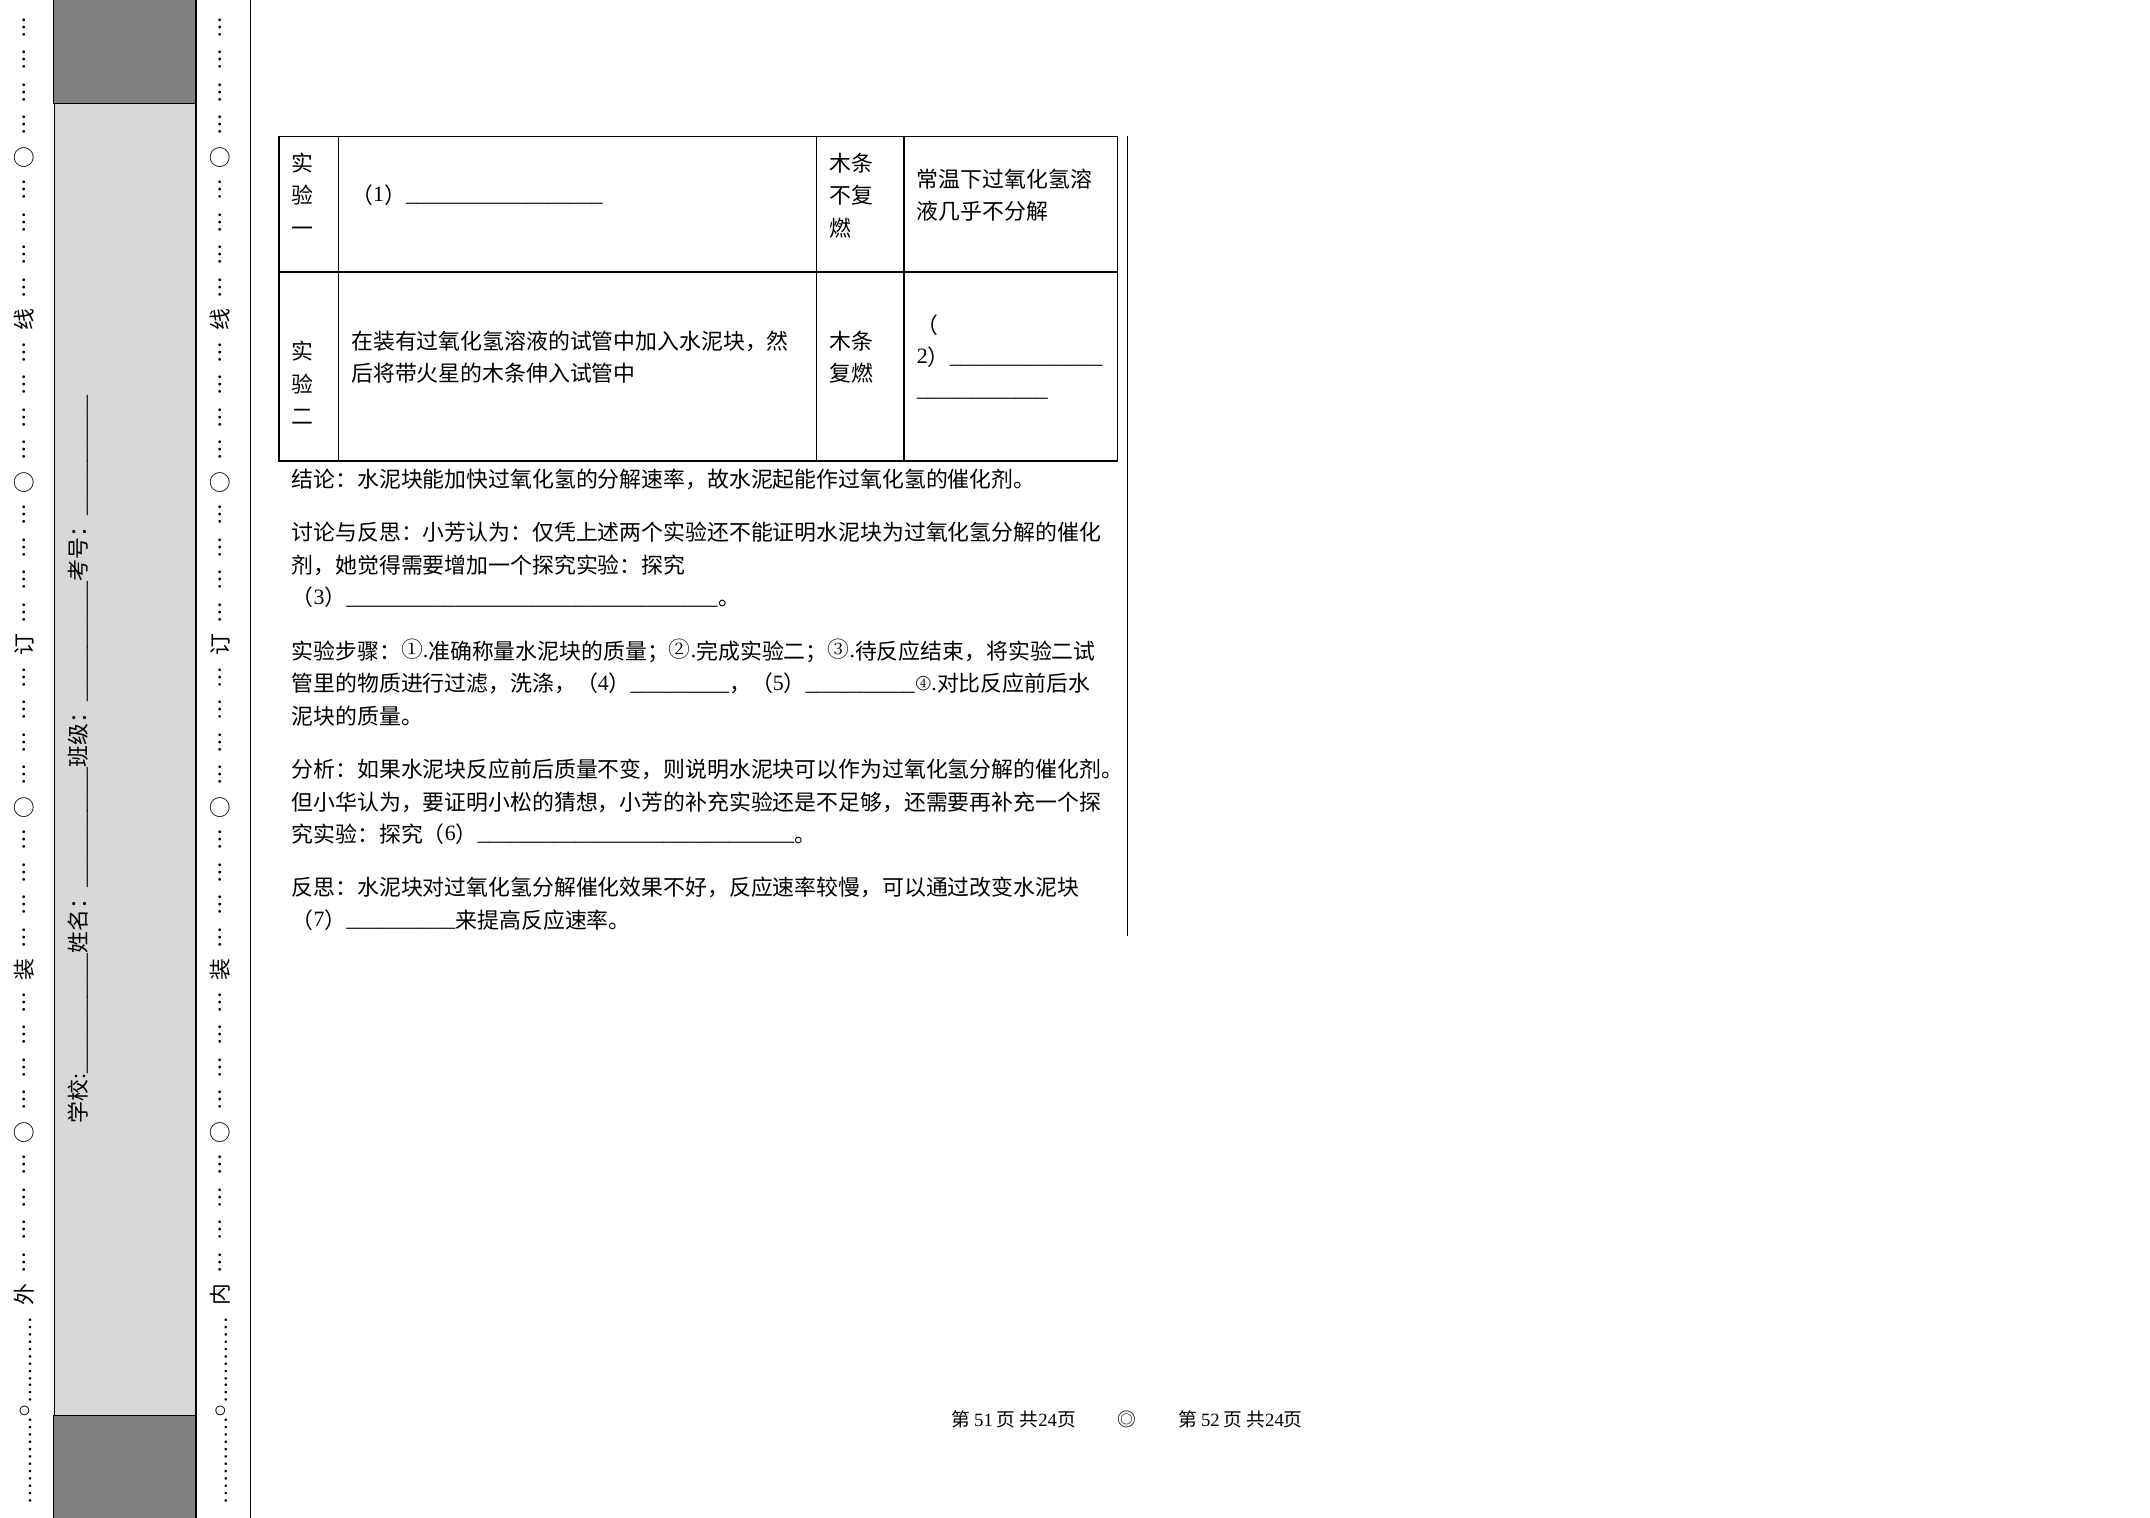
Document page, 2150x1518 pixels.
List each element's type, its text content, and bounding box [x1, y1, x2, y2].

text 结论：水泥块能加快过氧化氢的分解速率，故水泥起能作过氧化氢的催化剂。 [291, 462, 1105, 494]
table_cell 常温下过氧化氢溶液几乎不分解 [905, 137, 1117, 271]
text 讨论与反思：小芳认为：仅凭上述两个实验还不能证明水泥块为过氧化氢分解的催化剂，她觉得需要增加一个探究实验：探究（3）__________________________________。 [291, 515, 1105, 612]
text 反思：水泥块对过氧化氢分解催化效果不好，反应速率较慢，可以通过改变水泥块（7）__________来提高反应速率。 [291, 870, 1105, 935]
table_cell （1）__________________ [339, 137, 816, 271]
table_cell 实验一 [280, 137, 338, 271]
text 实验步骤：①.准确称量水泥块的质量；②.完成实验二；③.待反应结束，将实验二试管里的物质进行过滤，洗涤，（4）_________，（5）__________④.对比反应前后水泥块的质量。 [291, 633, 1105, 731]
table_cell 木条复燃 [817, 273, 903, 460]
text 分析：如果水泥块反应前后质量不变，则说明水泥块可以作为过氧化氢分解的催化剂。但小华认为，要证明小松的猜想，小芳的补充实验还是不足够，还需要再补充一个探究实验：探究（6）_____________________________。 [291, 752, 1105, 849]
table_cell 在装有过氧化氢溶液的试管中加入水泥块，然后将带火星的木条伸入试管中 [339, 273, 816, 460]
table_cell （2）__________________________ [905, 273, 1117, 460]
table_cell 实验二 [280, 273, 338, 460]
table_cell 木条不复燃 [817, 137, 903, 271]
